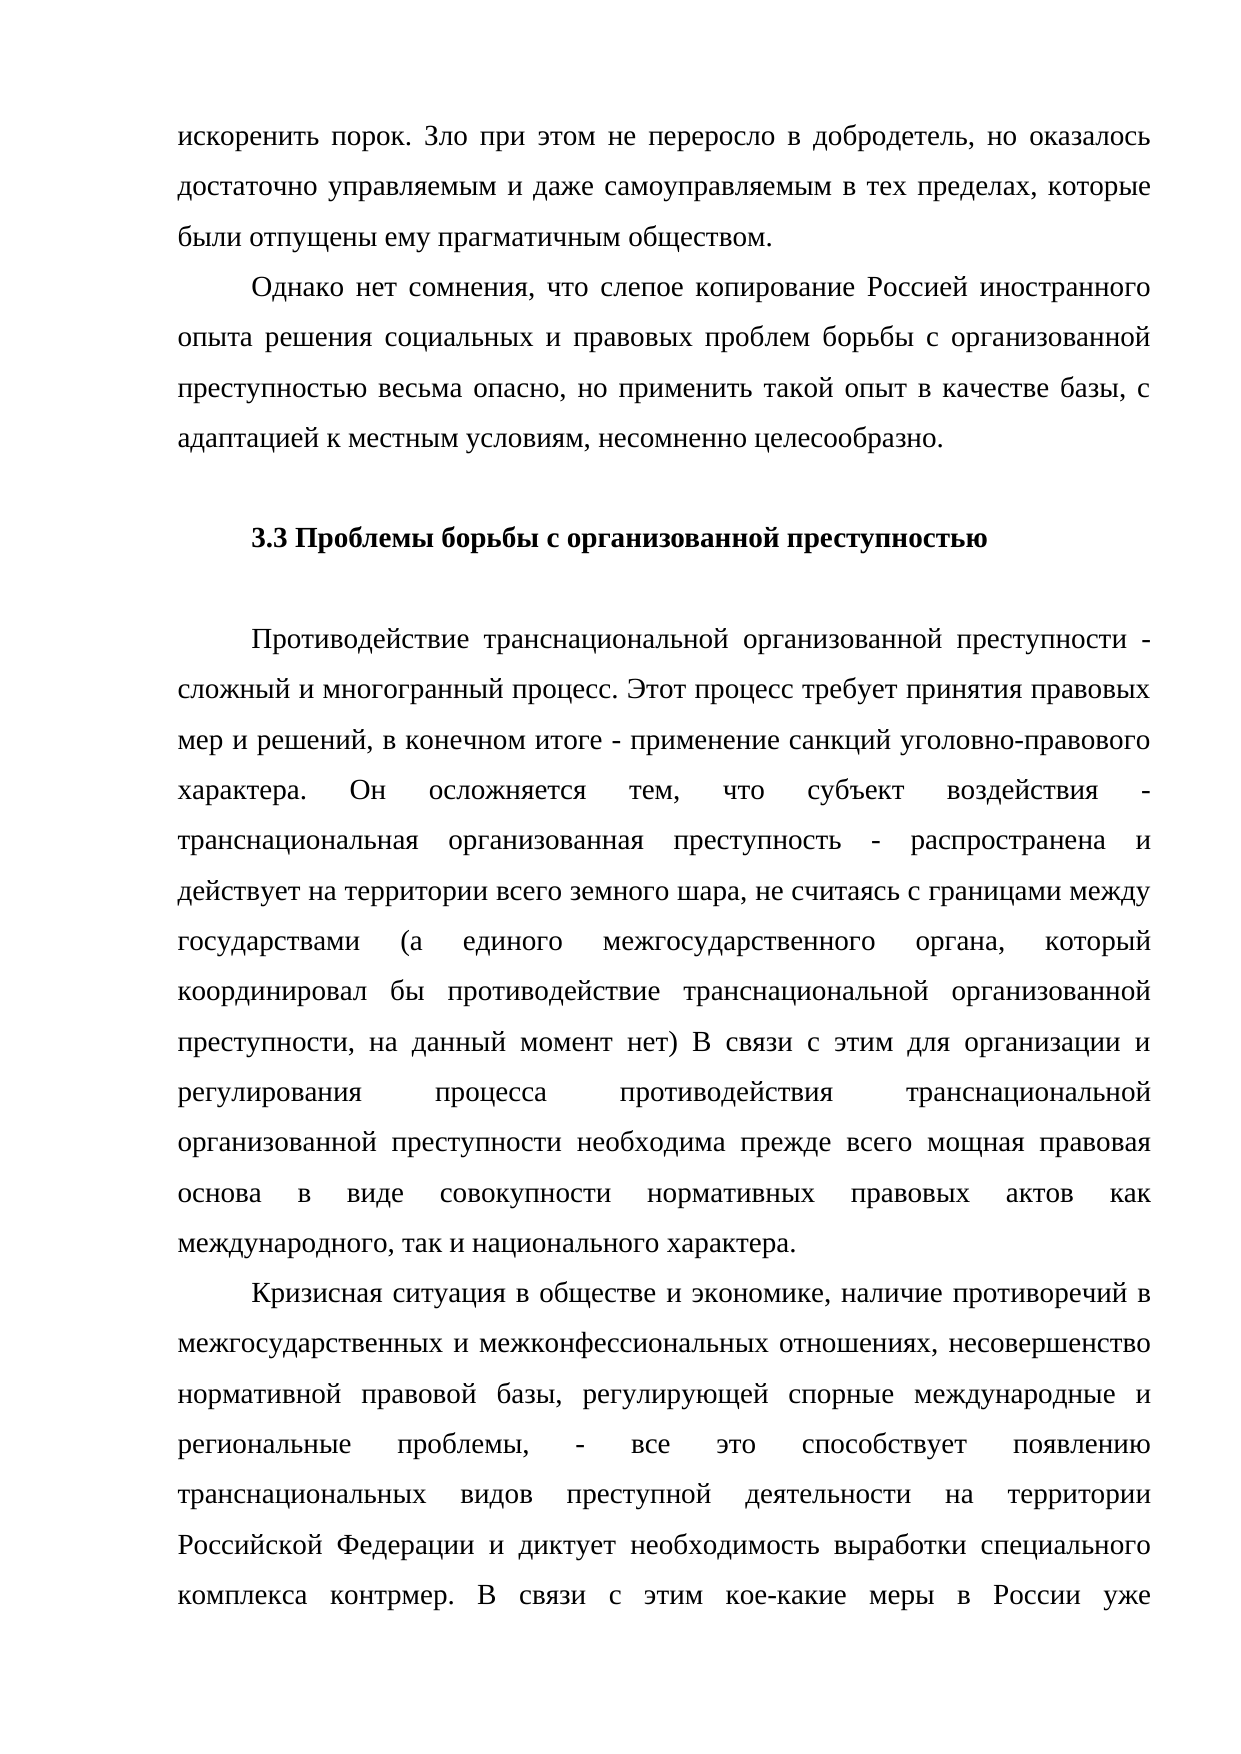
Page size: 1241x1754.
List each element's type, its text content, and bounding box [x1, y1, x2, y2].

subtitle 3.3 Проблемы борьбы с организованной преступностью [177, 521, 1152, 554]
text Однако нет сомнения, что слепое копирование Россией иностранного опыта решения социальных и правовых проблем борьбы с организованной преступностью весьма опасно, но применить такой опыт в качестве базы, с адаптацией к местным условиям, несомненно целесообразно. [177, 269, 1152, 453]
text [177, 118, 1152, 252]
text Противодействие транснациональной организованной преступности - сложный и многогранный процесс. Этот процесс требует принятия правовых мер и решений, в конечном итоге - применение санкций уголовно-правового характера. Он осложняется тем, что субъект воздействия - транснациональная организованная преступность - распространена и действует на территории всего земного шара, не считаясь с границами между государствами (а единого межгосударственного органа, который координировал бы противодействие транснациональной организованной преступности, на данный момент нет) В связи с этим для организации и регулирования процесса противодействия транснациональной организованной преступности необходима прежде всего мощная правовая основа в виде совокупности нормативных правовых актов как международного, так и национального характера. [177, 621, 1152, 1258]
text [177, 1275, 1152, 1611]
